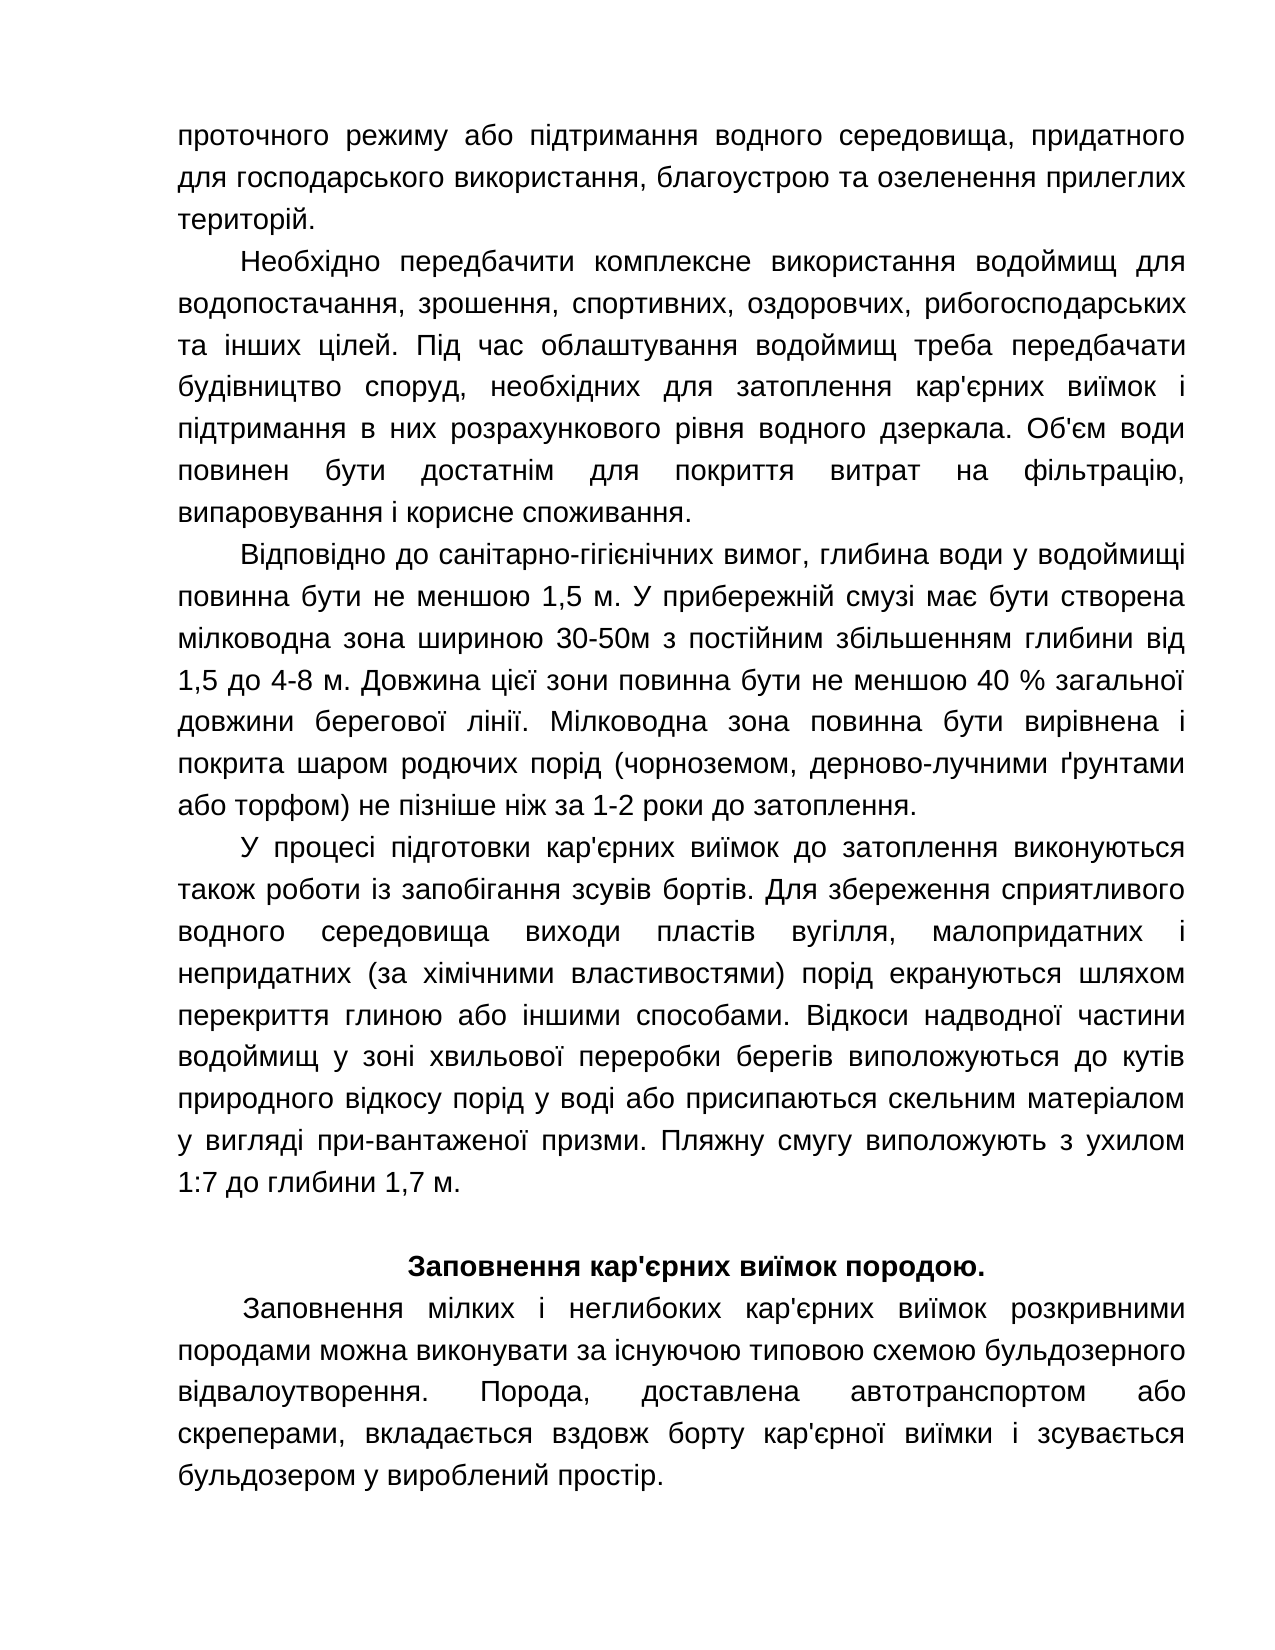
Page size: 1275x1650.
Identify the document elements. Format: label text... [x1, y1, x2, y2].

text Відповідно до санітарно-гігієнічних вимог, глибина води у водоймищі повинна бути не меншою . У прибережній смузі має бути створена мілководна зона шириною 30-50м з постійним збільшенням глибини від 1,5 до 4-. Довжина цієї зони повинна бути не меншою 40 % загальної довжини берегової лінії. Мілководна зона повинна бути вирівнена і покрита шаром родючих порід (чорноземом, дерново-лучними ґрунтами або торфом) не пізніше ніж за 1-2 роки до затоплення. [177, 537, 1186, 822]
text Необхідно передбачити комплексне використання водоймищ для водопостачання, зрошення, спортивних, оздоровчих, рибогосподарських та інших цілей. Під час облаштування водоймищ треба передбачати будівництво споруд, необхідних для затоплення кар'єрних виїмок і підтримання в них розрахункового рівня водного дзеркала. Об'єм води повинен бути достатнім для покриття витрат на фільтрацію, випаровування і корисне споживання. [177, 244, 1186, 528]
text У процесі підготовки кар'єрних виїмок до затоплення виконуються також роботи із запобігання зсувів бортів. Для збереження сприятливого водного середовища виходи пластів вугілля, малопридатних і непридатних (за хімічними властивостями) порід екрануються шляхом перекриття глиною або іншими способами. Відкоси надводної частини водоймищ у зоні хвильової переробки берегів виположуються до кутів природного відкосу порід у воді або присипаються скельним матеріалом у вигляді при-вантаженої призми. Пляжну смугу виположують з ухилом 1:7 до глибини . [177, 830, 1186, 1198]
text Заповнення мілких і неглибоких кар'єрних виїмок розкривними породами можна виконувати за існуючою типовою схемою бульдозерного відвалоутворення. Порода, доставлена автотранспортом або скреперами, вкладається вздовж борту кар'єрної виїмки і зсувається бульдозером у вироблений простір. [177, 1291, 1186, 1492]
text Заповнення кар'єрних виїмок породою. [177, 1249, 1186, 1282]
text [177, 118, 1186, 235]
